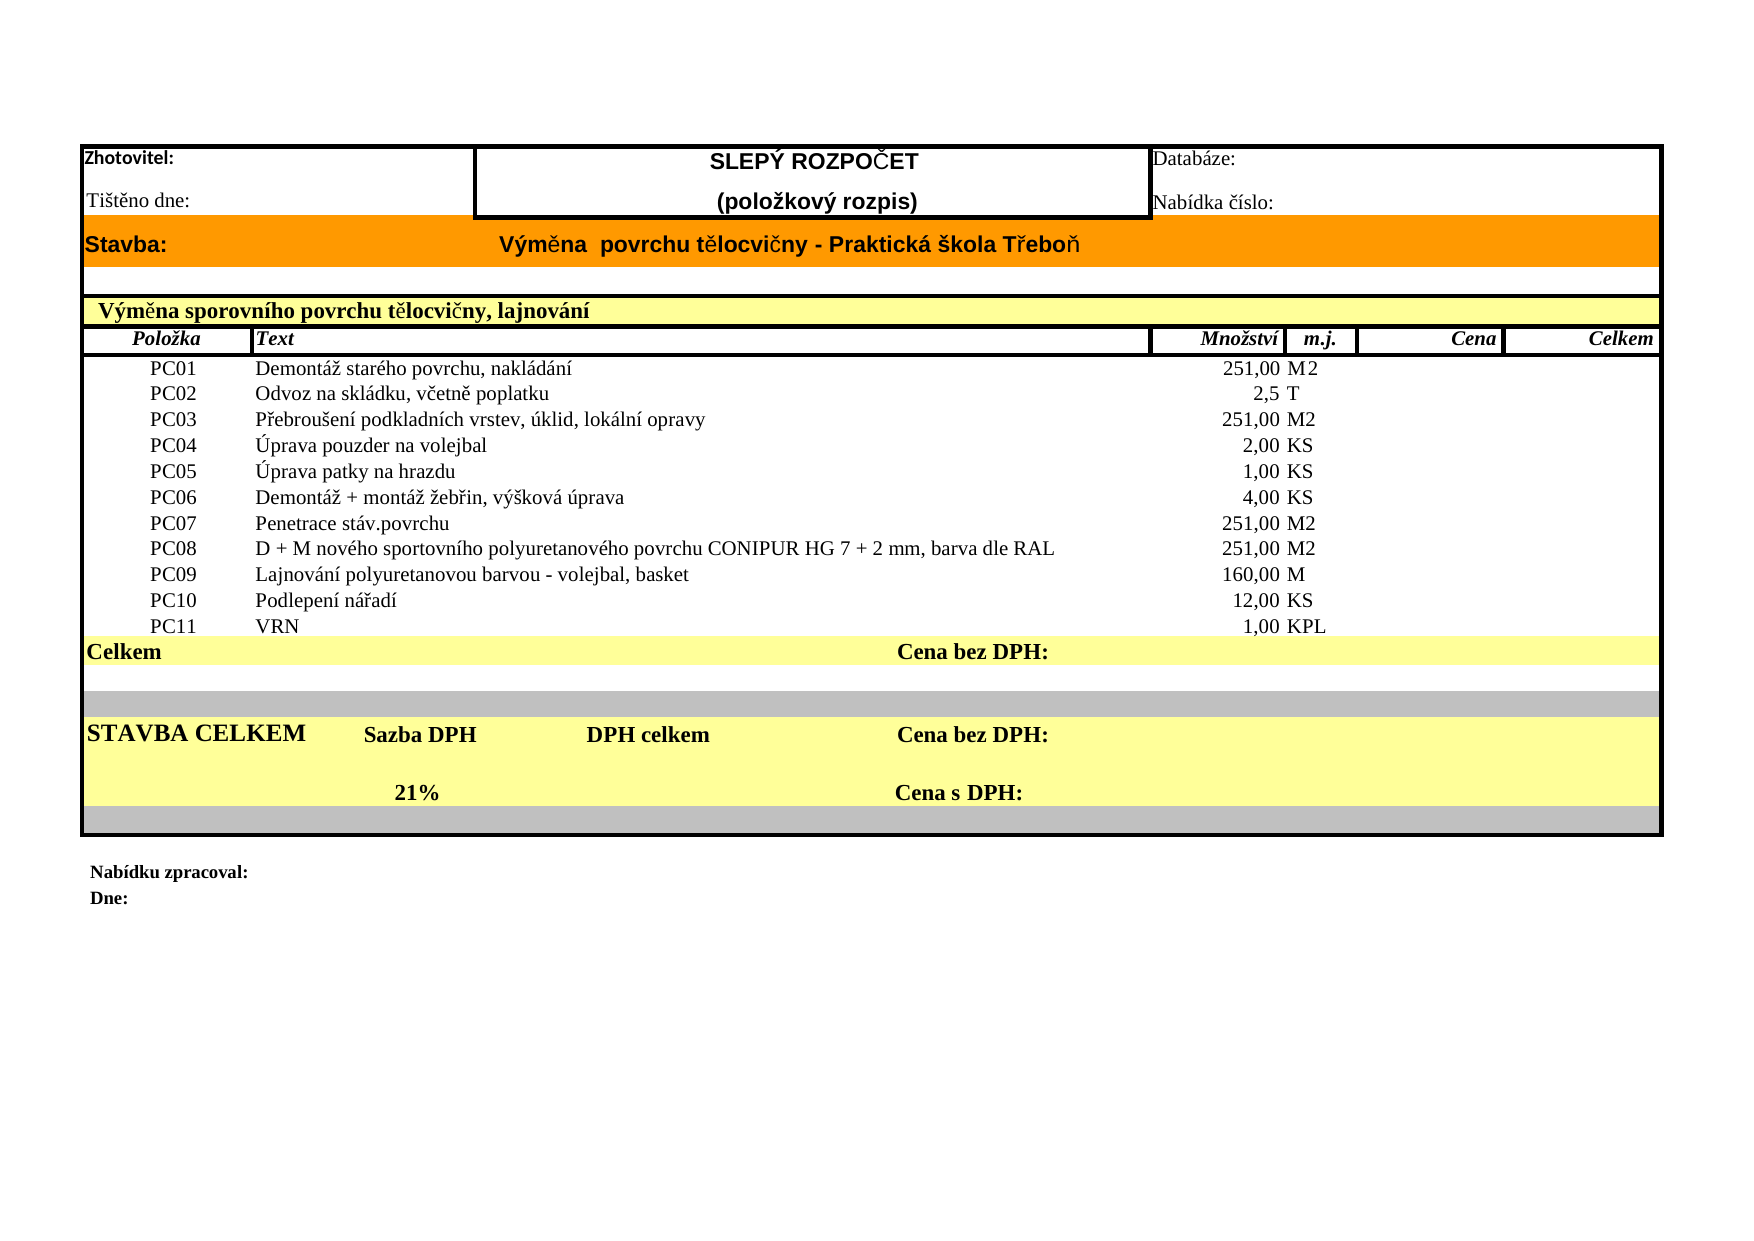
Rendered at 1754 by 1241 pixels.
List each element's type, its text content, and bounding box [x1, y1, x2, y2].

table_cell STAVBA CELKEM Sazba DPH DPH celkem Cena bez DPH: 21% Cena s DPH: [84, 717, 1659, 806]
text Nabídku zpracoval: [90, 861, 1681, 883]
table_cell Celkem Cena bez DPH: [84, 636, 1659, 665]
table_cell Výměna sporovního povrchu tělocvičny, lajnování [84, 298, 1659, 324]
table_cell Množství [1153, 329, 1283, 353]
table_cell Text [254, 329, 1148, 353]
table_cell [84, 806, 1659, 833]
table_cell [84, 691, 1659, 717]
table_cell Cena [1359, 329, 1501, 353]
table_cell [84, 267, 1659, 294]
table_cell [84, 665, 1659, 691]
text Dne: [90, 887, 1681, 908]
table_cell PC01 Demontáž starého povrchu, nakládání 251,00 M2 PC02 Odvoz na skládku, včetně poplatku 2,5 T PC03 Přebroušení podkladních vrstev, úklid, lokální opravy 251,00 M2 PC04 Úprava pouzder na volejbal 2,00 KS PC05 Úprava patky na hrazdu 1,00 KS PC06 Demontáž + montáž žebřin, výšková úprava 4,00 KS PC07 Penetrace stáv.povrchu 251,00 M2 PC08 D + M nového sportovního polyuretanového povrchu CONIPUR HG 7 + 2 mm, barva dle RAL 251,00 M2 PC09 Lajnování polyuretanovou barvou - volejbal, basket 160,00 M PC10 Podlepení nářadí 12,00 KS PC11 VRN 1,00 KPL [84, 357, 1659, 636]
table_header Databáze: Nabídka číslo: [1153, 149, 1659, 215]
table_cell Stavba: Výměna povrchu tělocvičny - Praktická škola Třeboň [84, 215, 1659, 267]
table_cell m.j. [1287, 329, 1355, 353]
table_cell Celkem [1506, 329, 1659, 353]
table_cell Položka [84, 329, 250, 353]
table_header SLEPÝ ROZPOČET (položkový rozpis) [477, 149, 1148, 215]
table_header Zhotovitel: Tištěno dne: [84, 149, 473, 215]
